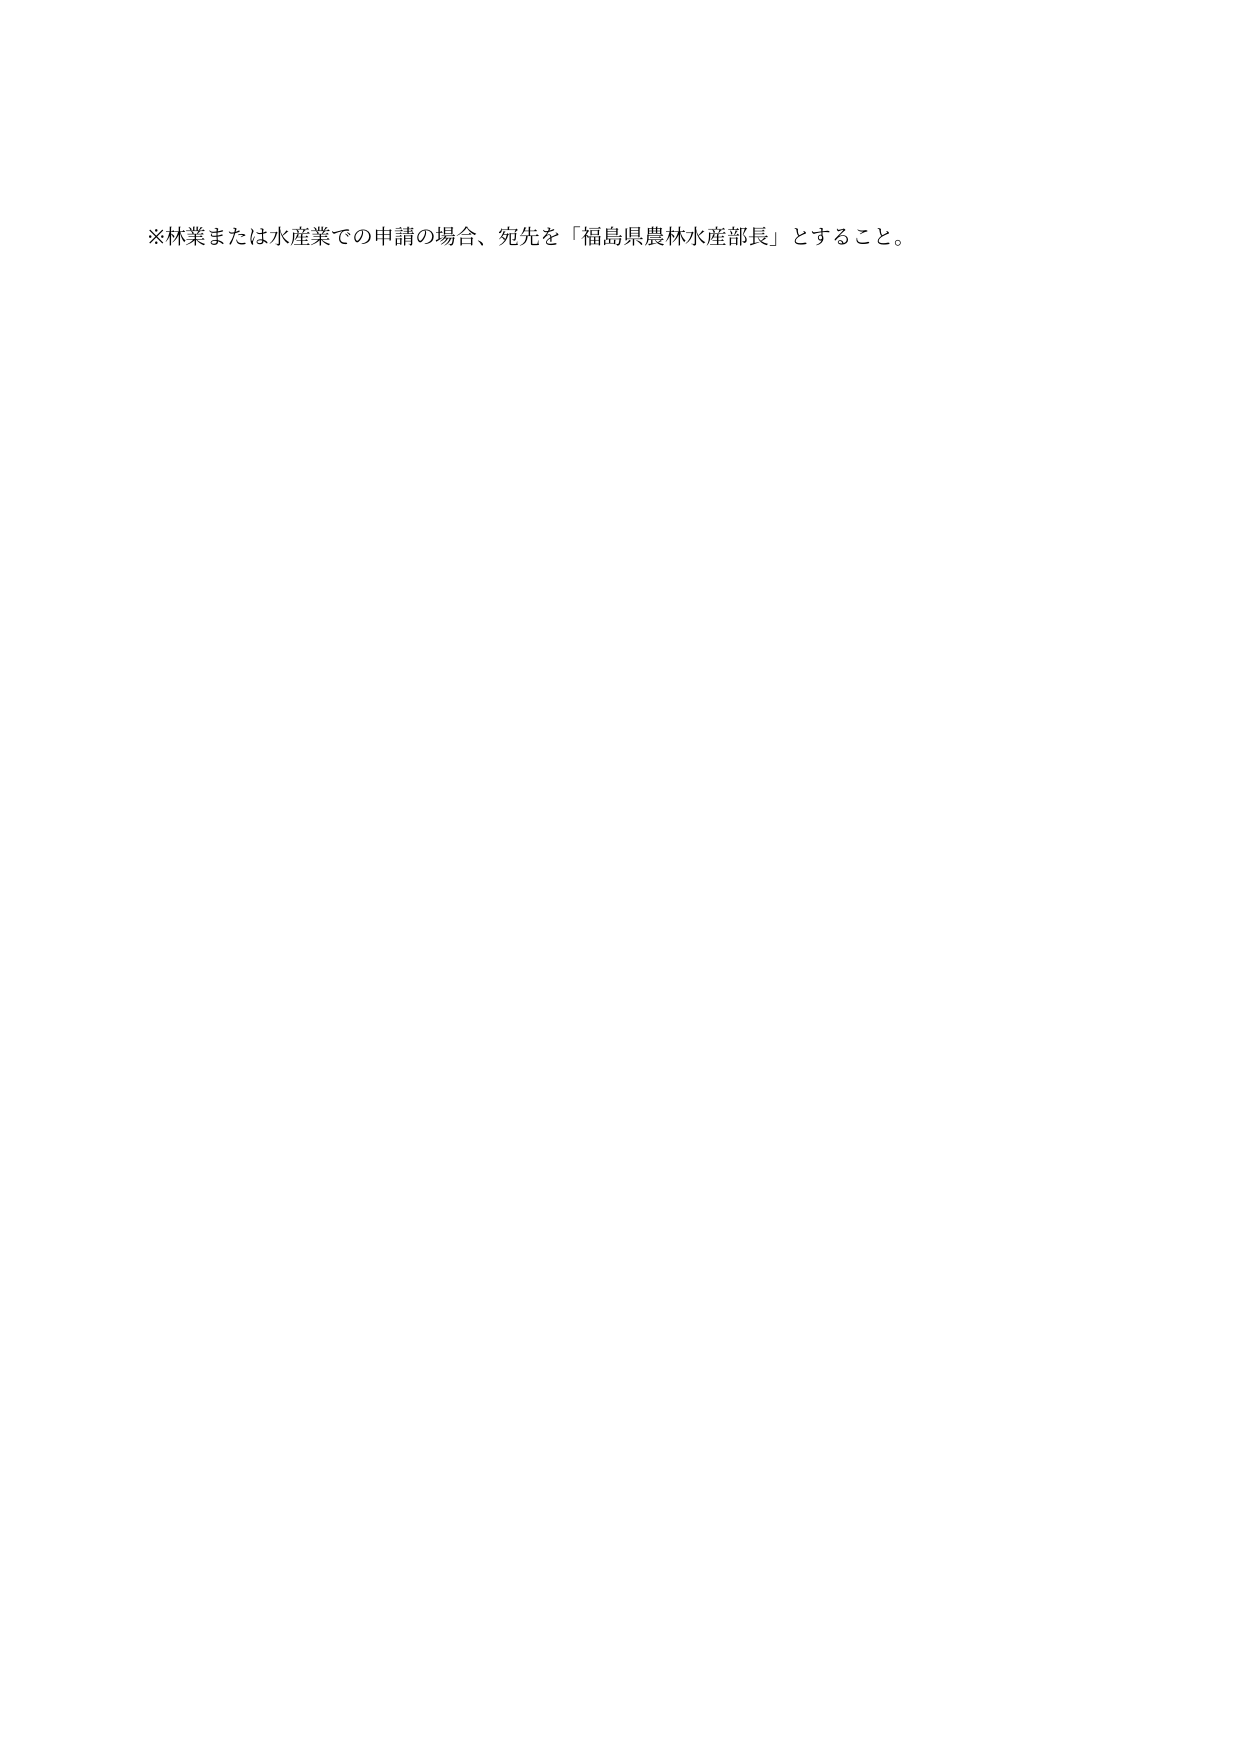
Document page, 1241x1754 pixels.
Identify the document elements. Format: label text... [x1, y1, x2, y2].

text ※林業または水産業での申請の場合、宛先を「福島県農林水産部長」とすること。 [148, 217, 1092, 254]
